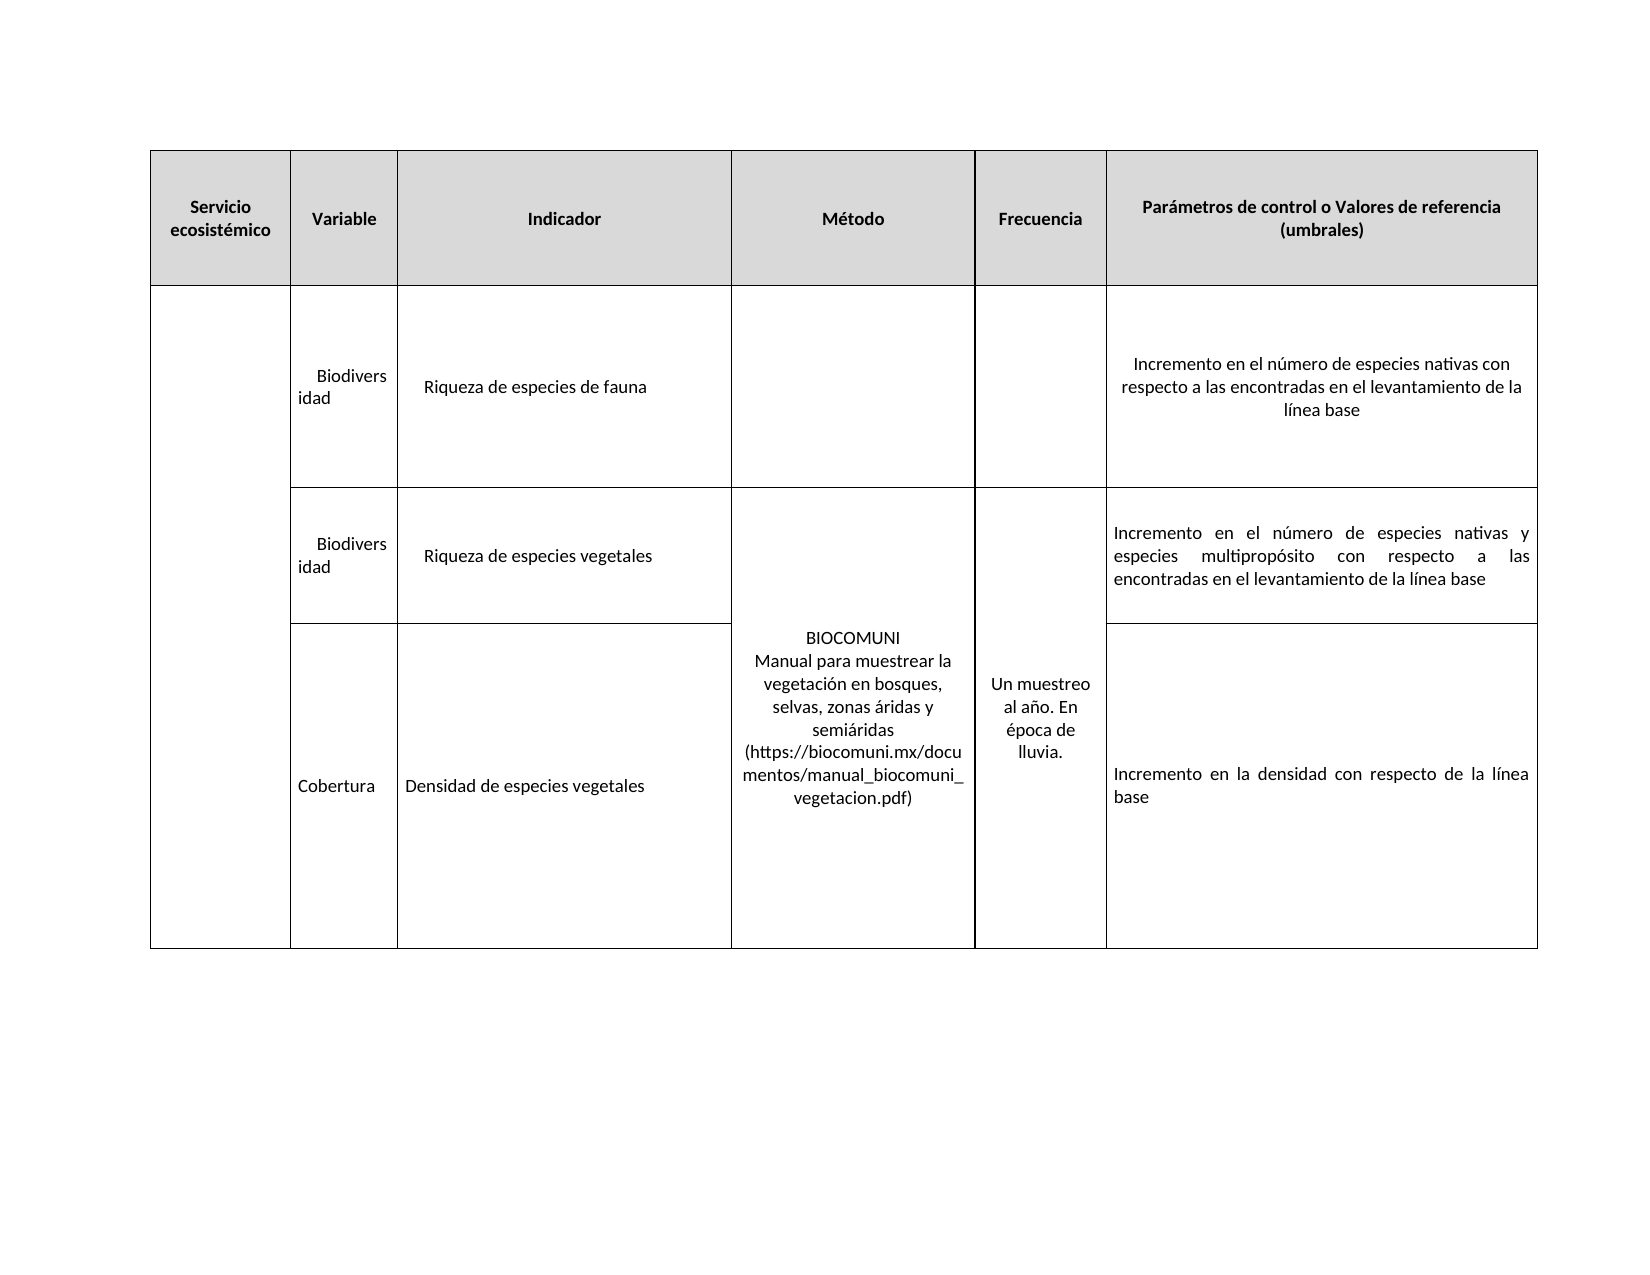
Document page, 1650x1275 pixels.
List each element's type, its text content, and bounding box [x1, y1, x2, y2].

table_cell Densidad de especies vegetales [398, 624, 731, 947]
table_header Servicio ecosistémico [151, 151, 290, 285]
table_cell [151, 286, 290, 947]
table_header Indicador [398, 151, 731, 285]
table_header Variable [291, 151, 397, 285]
table_cell BIOCOMUNI Manual para muestrear la vegetación en bosques, selvas, zonas áridas y semiáridas (https://biocomuni.mx/documentos/manual_biocomuni_vegetacion.pdf) [732, 488, 974, 947]
table_cell Cobertura [291, 624, 397, 947]
table_cell Biodiversidad [291, 488, 397, 622]
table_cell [976, 286, 1106, 487]
table_cell Biodiversidad [291, 286, 397, 487]
table_cell Incremento en el número de especies nativas con respecto a las encontradas en el levantamiento de la línea base [1107, 286, 1537, 487]
table_header Frecuencia [976, 151, 1106, 285]
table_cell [732, 286, 974, 487]
table_cell Riqueza de especies vegetales [398, 488, 731, 622]
table_header Parámetros de control o Valores de referencia (umbrales) [1107, 151, 1537, 285]
table_cell Incremento en el número de especies nativas y especies multipropósito con respecto a las encontradas en el levantamiento de la línea base [1107, 488, 1537, 622]
table_cell Un muestreo al año. En época de lluvia. [976, 488, 1106, 947]
table_cell Incremento en la densidad con respecto de la línea base [1107, 624, 1537, 947]
table_header Método [732, 151, 974, 285]
table_cell Riqueza de especies de fauna [398, 286, 731, 487]
